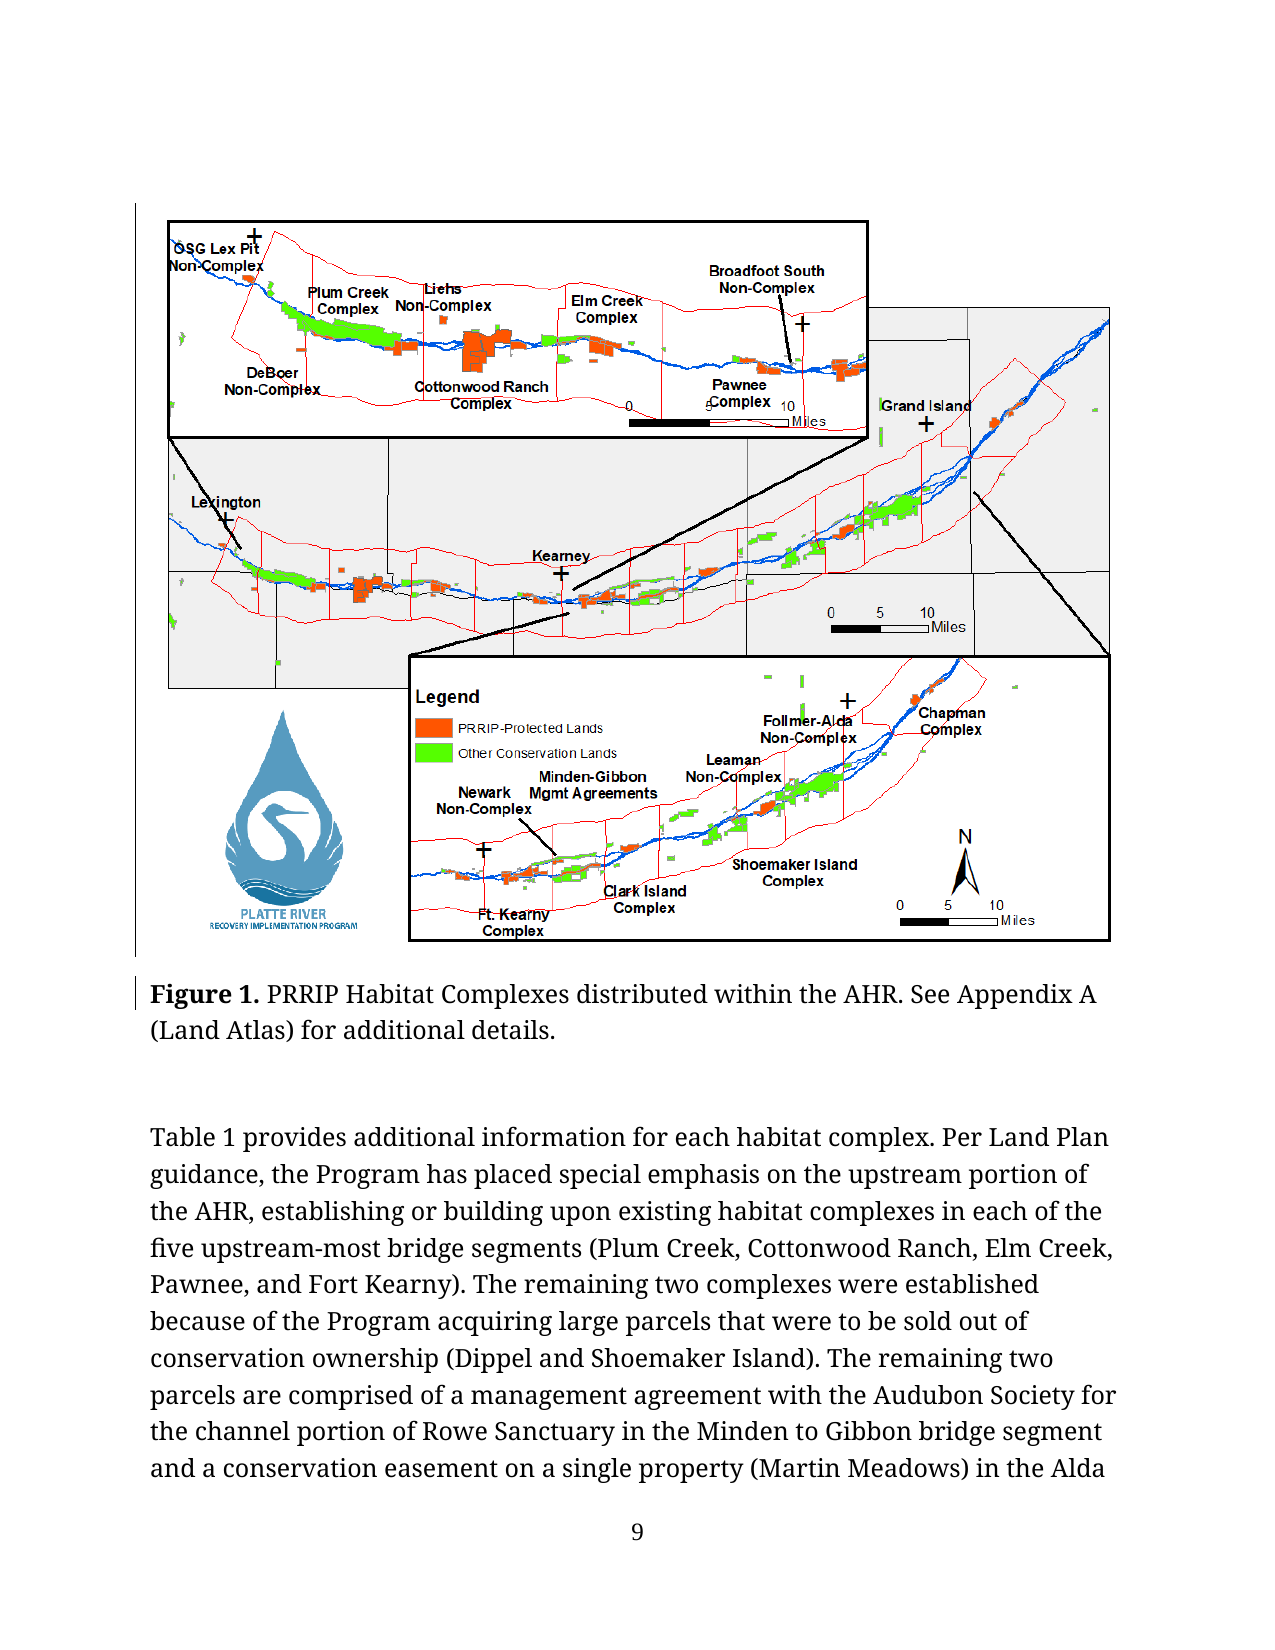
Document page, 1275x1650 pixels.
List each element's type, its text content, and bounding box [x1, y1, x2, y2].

text Figure 1. PRRIP Habitat Complexes distributed within the AHR. See Appendix A (Land Atlas) for additional details. [150, 976, 1125, 1047]
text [150, 1120, 1125, 1485]
picture [150, 203, 1125, 957]
